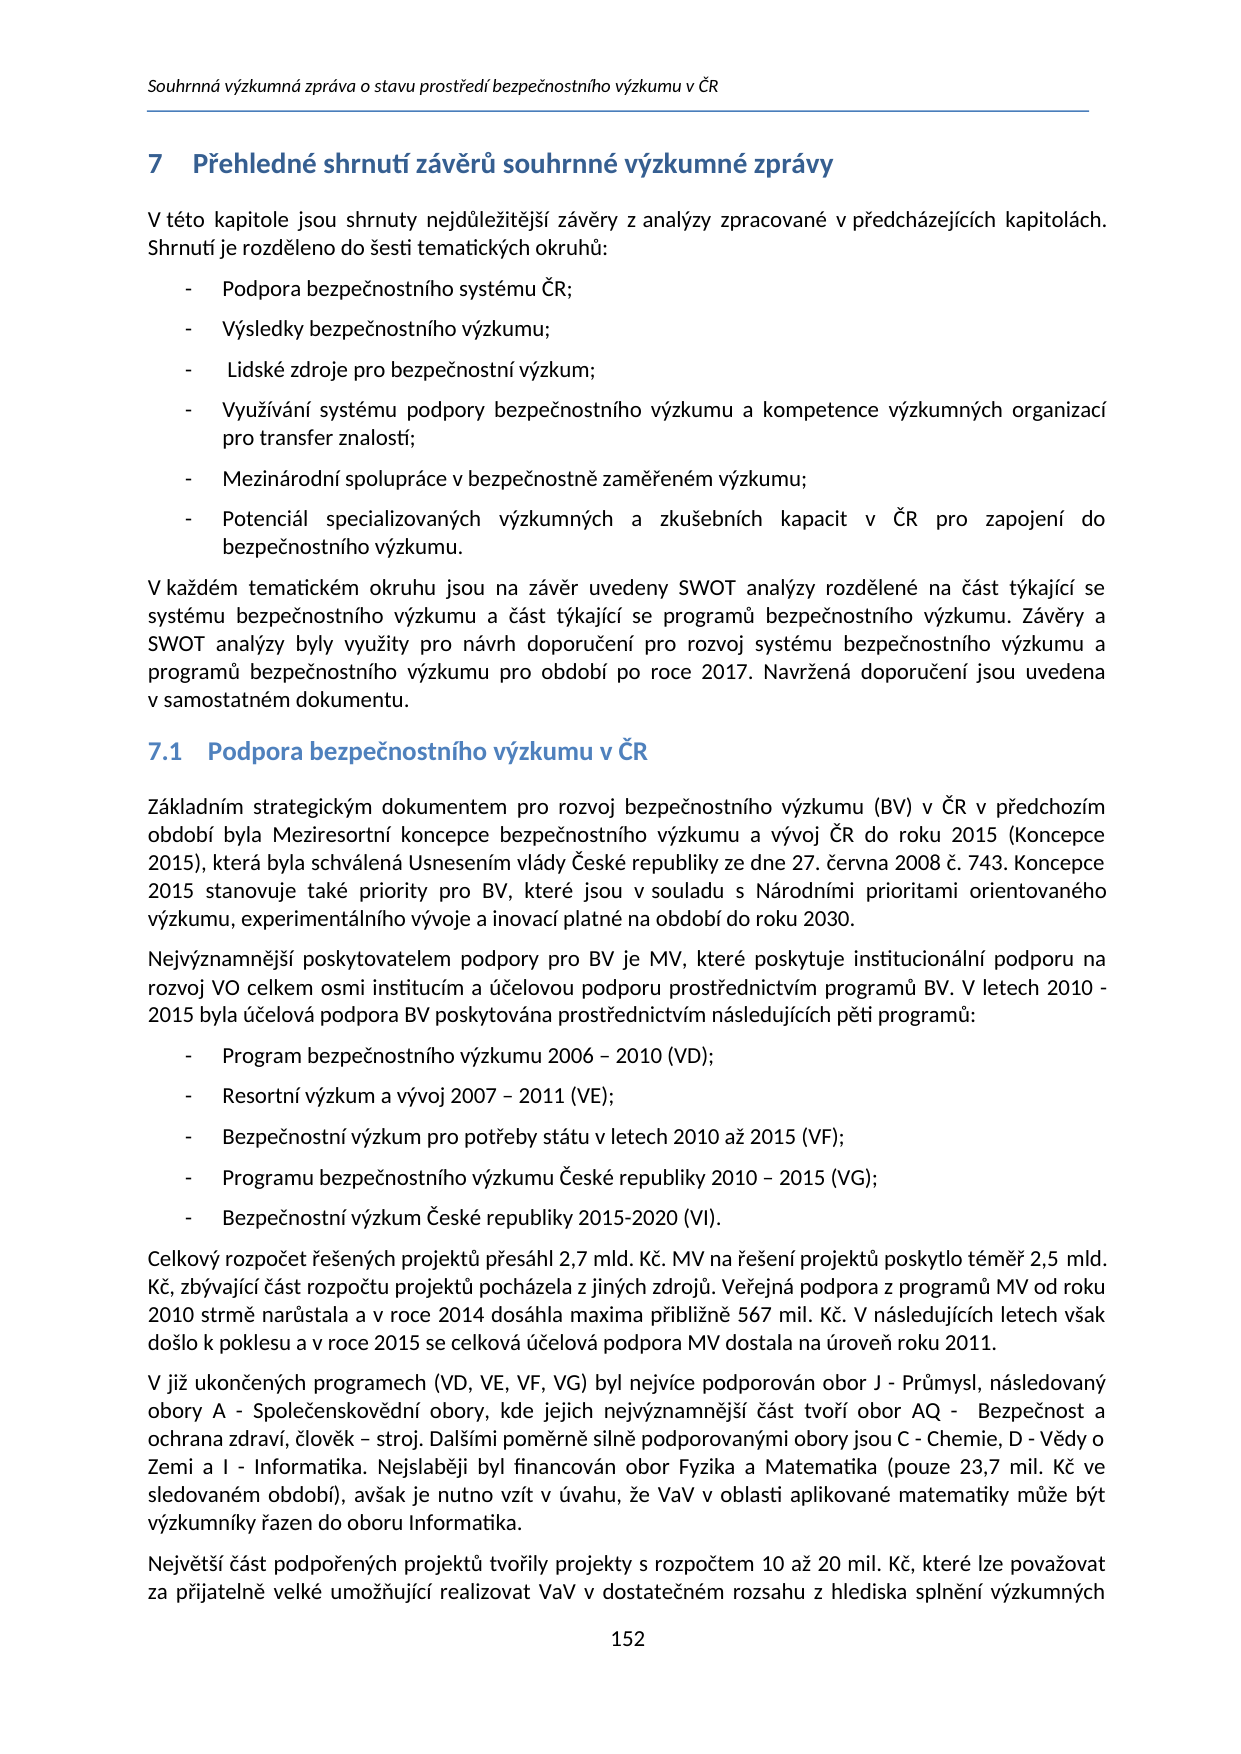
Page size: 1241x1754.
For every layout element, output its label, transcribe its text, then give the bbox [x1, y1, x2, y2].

text V každém tematickém okruhu jsou na závěr uvedeny SWOT analýzy rozdělené na část týkající se systému bezpečnostního výzkumu a část týkající se programů bezpečnostního výzkumu. Závěry a SWOT analýzy byly využity pro návrh doporučení pro rozvoj systému bezpečnostního výzkumu a programů bezpečnostního výzkumu pro období po roce 2017. Navržená doporučení jsou uvedena v samostatném dokumentu. [148, 573, 1107, 713]
text V této kapitole jsou shrnuty nejdůležitější závěry z analýzy zpracované v předcházejících kapitolách. Shrnutí je rozděleno do šesti tematických okruhů: [148, 205, 1107, 261]
list Podpora bezpečnostního systému ČR; [185, 274, 1107, 302]
list Resortní výzkum a vývoj 2007 – 2011 (VE); [185, 1082, 1107, 1110]
subtitle Podpora bezpečnostního výzkumu v ČR [148, 734, 1107, 767]
list Bezpečnostní výzkum České republiky 2015-2020 (VI). [185, 1203, 1107, 1231]
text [148, 1549, 1107, 1605]
list Mezinárodní spolupráce v bezpečnostně zaměřeném výzkumu; [185, 464, 1107, 492]
text Nejvýznamnější poskytovatelem podpory pro BV je MV, které poskytuje institucionální podporu na rozvoj VO celkem osmi institucím a účelovou podporu prostřednictvím programů BV. V letech 2010 - 2015 byla účelová podpora BV poskytována prostřednictvím následujících pěti programů: [148, 944, 1107, 1029]
list Výsledky bezpečnostního výzkumu; [185, 314, 1107, 342]
list Potenciál specializovaných výzkumných a zkušebních kapacit v ČR pro zapojení do bezpečnostního výzkumu. [185, 504, 1107, 561]
text Základním strategickým dokumentem pro rozvoj bezpečnostního výzkumu (BV) v ČR v předchozím období byla Meziresortní koncepce bezpečnostního výzkumu a vývoj ČR do roku 2015 (Koncepce 2015), která byla schválená Usnesením vlády České republiky ze dne 27. června 2008 č. 743. Koncepce 2015 stanovuje také priority pro BV, které jsou v souladu s Národními prioritami orientovaného výzkumu, experimentálního vývoje a inovací platné na období do roku 2030. [148, 792, 1107, 932]
list Lidské zdroje pro bezpečnostní výzkum; [185, 355, 1107, 383]
text V již ukončených programech (VD, VE, VF, VG) byl nejvíce podporován obor J - Průmysl, následovaný obory A - Společenskovědní obory, kde jejich nejvýznamnější část tvoří obor AQ - Bezpečnost a ochrana zdraví, člověk – stroj. Dalšími poměrně silně podporovanými obory jsou C - Chemie, D - Vědy o Zemi a I - Informatika. Nejslaběji byl financován obor Fyzika a Matematika (pouze 23,7 mil. Kč ve sledovaném období), avšak je nutno vzít v úvahu, že VaV v oblasti aplikované matematiky může být výzkumníky řazen do oboru Informatika. [148, 1368, 1107, 1536]
list Využívání systému podpory bezpečnostního výzkumu a kompetence výzkumných organizací pro transfer znalostí; [185, 395, 1107, 451]
subtitle Přehledné shrnutí závěrů souhrnné výzkumné zprávy [148, 145, 1107, 180]
list Program bezpečnostního výzkumu 2006 – 2010 (VD); [185, 1041, 1107, 1069]
text Celkový rozpočet řešených projektů přesáhl 2,7 mld. Kč. MV na řešení projektů poskytlo téměř 2,5 mld. Kč, zbývající část rozpočtu projektů pocházela z jiných zdrojů. Veřejná podpora z programů MV od roku 2010 strmě narůstala a v roce 2014 dosáhla maxima přibližně 567 mil. Kč. V následujících letech však došlo k poklesu a v roce 2015 se celková účelová podpora MV dostala na úroveň roku 2011. [148, 1244, 1107, 1356]
list Bezpečnostní výzkum pro potřeby státu v letech 2010 až 2015 (VF); [185, 1122, 1107, 1150]
list Programu bezpečnostního výzkumu České republiky 2010 – 2015 (VG); [185, 1163, 1107, 1191]
